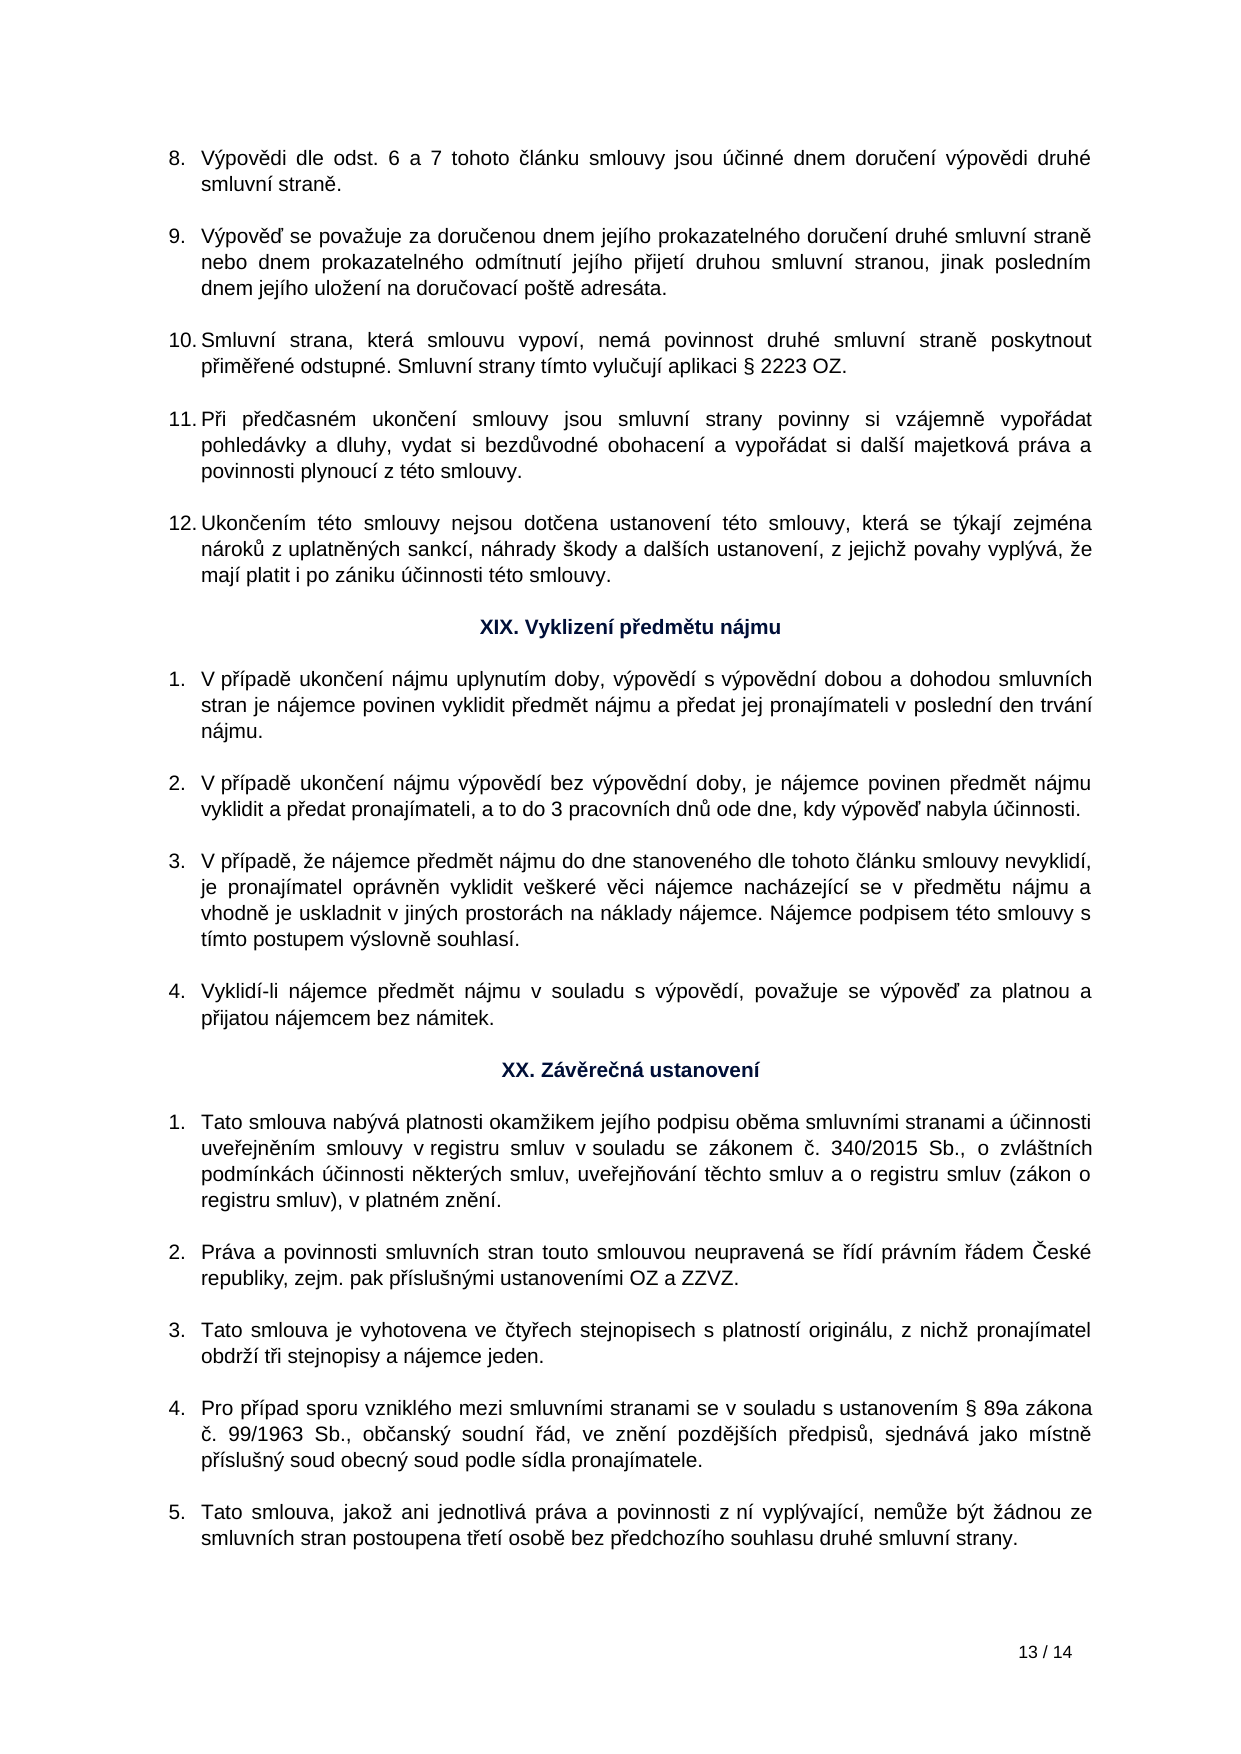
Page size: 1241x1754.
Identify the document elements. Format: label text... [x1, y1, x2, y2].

list V případě, že nájemce předmět nájmu do dne stanoveného dle tohoto článku smlouvy nevyklidí, je pronajímatel oprávněn vyklidit veškeré věci nájemce nacházející se v předmětu nájmu a vhodně je uskladnit v jiných prostorách na náklady nájemce. Nájemce podpisem této smlouvy s tímto postupem výslovně souhlasí. [168, 848, 1093, 952]
list Vyklidí-li nájemce předmět nájmu v souladu s výpovědí, považuje se výpověď za platnou a přijatou nájemcem bez námitek. [168, 978, 1093, 1030]
list Výpovědi dle odst. 6 a 7 tohoto článku smlouvy jsou účinné dnem doručení výpovědi druhé smluvní straně. [168, 145, 1093, 197]
list Práva a povinnosti smluvních stran touto smlouvou neupravená se řídí právním řádem České republiky, zejm. pak příslušnými ustanoveními OZ a ZZVZ. [168, 1238, 1093, 1291]
list Při předčasném ukončení smlouvy jsou smluvní strany povinny si vzájemně vypořádat pohledávky a dluhy, vydat si bezdůvodné obohacení a vypořádat si další majetková práva a povinnosti plynoucí z této smlouvy. [168, 405, 1093, 483]
list Tato smlouva, jakož ani jednotlivá práva a povinnosti z ní vyplývající, nemůže být žádnou ze smluvních stran postoupena třetí osobě bez předchozího souhlasu druhé smluvní strany. [168, 1499, 1093, 1551]
list Tato smlouva nabývá platnosti okamžikem jejího podpisu oběma smluvními stranami a účinnosti uveřejněním smlouvy v registru smluv v souladu se zákonem č. 340/2015 Sb., o zvláštních podmínkách účinnosti některých smluv, uveřejňování těchto smluv a o registru smluv (zákon o registru smluv), v platném znění. [168, 1108, 1093, 1212]
list Výpověď se považuje za doručenou dnem jejího prokazatelného doručení druhé smluvní straně nebo dnem prokazatelného odmítnutí jejího přijetí druhou smluvní stranou, jinak posledním dnem jejího uložení na doručovací poště adresáta. [168, 223, 1093, 301]
list Ukončením této smlouvy nejsou dotčena ustanovení této smlouvy, která se týkají zejména nároků z uplatněných sankcí, náhrady škody a dalších ustanovení, z jejichž povahy vyplývá, že mají platit i po zániku účinnosti této smlouvy. [168, 509, 1093, 587]
list Tato smlouva je vyhotovena ve čtyřech stejnopisech s platností originálu, z nichž pronajímatel obdrží tři stejnopisy a nájemce jeden. [168, 1317, 1093, 1369]
subtitle Závěrečná ustanovení [168, 1056, 1093, 1082]
list Smluvní strana, která smlouvu vypoví, nemá povinnost druhé smluvní straně poskytnout přiměřené odstupné. Smluvní strany tímto vylučují aplikaci § 2223 OZ. [168, 327, 1093, 379]
list V případě ukončení nájmu výpovědí bez výpovědní doby, je nájemce povinen předmět nájmu vyklidit a předat pronajímateli, a to do 3 pracovních dnů ode dne, kdy výpověď nabyla účinnosti. [168, 770, 1093, 822]
list Pro případ sporu vzniklého mezi smluvními stranami se v souladu s ustanovením § 89a zákona č. 99/1963 Sb., občanský soudní řád, ve znění pozdějších předpisů, sjednává jako místně příslušný soud obecný soud podle sídla pronajímatele. [168, 1395, 1093, 1473]
list V případě ukončení nájmu uplynutím doby, výpovědí s výpovědní dobou a dohodou smluvních stran je nájemce povinen vyklidit předmět nájmu a předat jej pronajímateli v poslední den trvání nájmu. [168, 666, 1093, 744]
subtitle Vyklizení předmětu nájmu [168, 613, 1093, 639]
